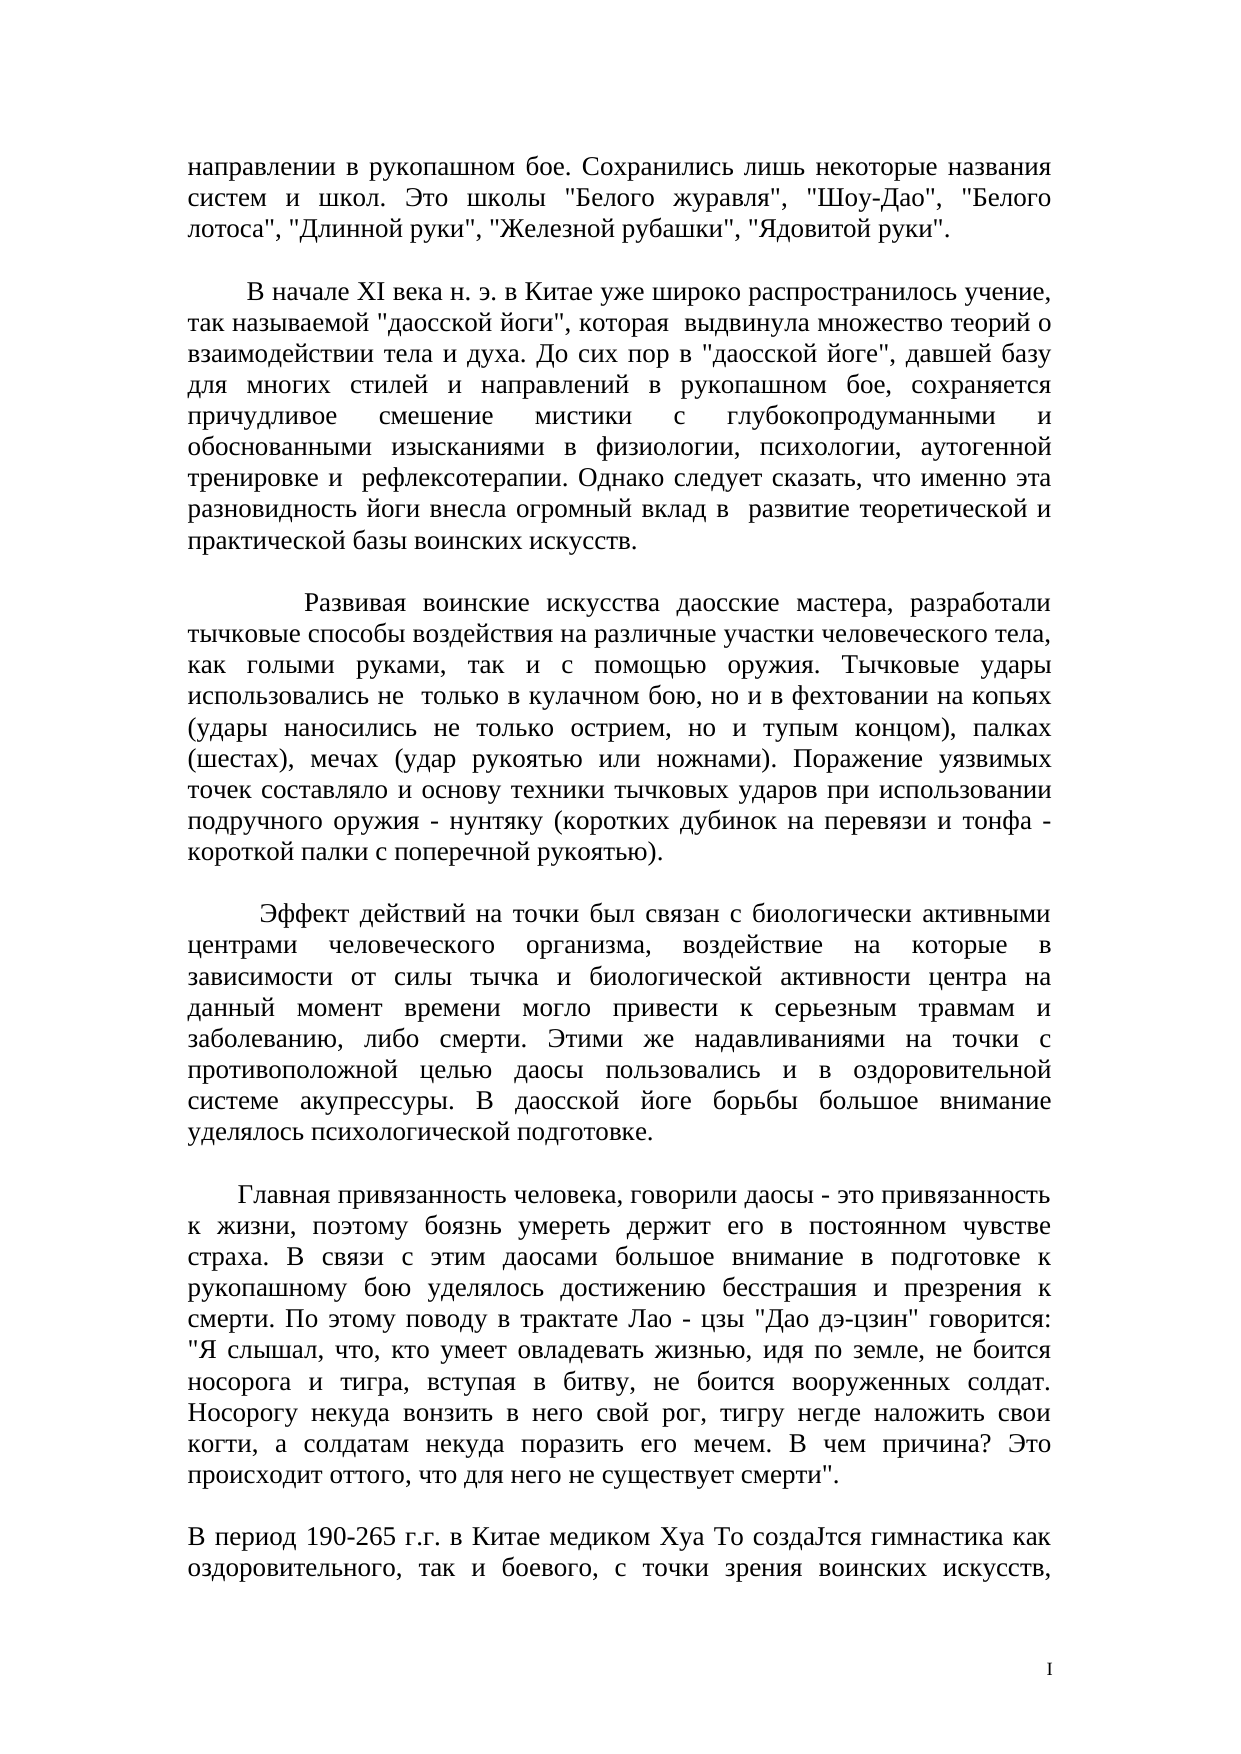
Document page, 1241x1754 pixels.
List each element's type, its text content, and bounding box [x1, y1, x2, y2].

text В начале XI века н. э. в Китае уже широко распространилось учение, так называемой "даосской йоги", которая выдвинула множество теорий о взаимодействии тела и духа. До сих пор в "даосской йоге", давшей базу для многих стилей и направлений в рукопашном бое, сохраняется причудливое смешение мистики с глубокопродуманными и обоснованными изысканиями в физиологии, психологии, аутогенной тренировке и рефлексотерапии. Однако следует сказать, что именно эта разновидность йоги внесла огромный вклад в развитие теоретической и практической базы воинских искусств. [187, 274, 1053, 555]
text Главная привязанность человека, говорили даосы - это привязанность к жизни, поэтому боязнь умереть держит его в постоянном чувстве страха. В связи с этим даосами большое внимание в подготовке к рукопашному бою уделялось достижению бесстрашия и презрения к смерти. По этому поводу в трактате Лао - цзы "Дао дэ-цзин" говорится: "Я слышал, что, кто умеет овладевать жизнью, идя по земле, не боится носорога и тигра, вступая в битву, не боится вооруженных солдат. Носорогу некуда вонзить в него свой рог, тигру негде наложить свои когти, а солдатам некуда поразить его мечем. В чем причина? Это происходит оттого, что для него не существует смерти". [187, 1178, 1053, 1489]
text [187, 150, 1053, 243]
text Развивая воинские искусства даосские мастера, разработали тычковые способы воздействия на различные участки человеческого тела, как голыми руками, так и с помощью оружия. Тычковые удары использовались не только в кулачном бою, но и в фехтовании на копьях (удары наносились не только острием, но и тупым концом), палках (шестах), мечах (удар рукоятью или ножнами). Поражение уязвимых точек составляло и основу техники тычковых ударов при использовании подручного оружия - нунтяку (коротких дубинок на перевязи и тонфа -короткой палки с поперечной рукоятью). [187, 586, 1053, 866]
text Эффект действий на точки был связан с биологически активными центрами человеческого организма, воздействие на которые в зависимости от силы тычка и биологической активности центра на данный момент времени могло привести к серьезным травмам и заболеванию, либо смерти. Этими же надавливаниями на точки с противоположной целью даосы пользовались и в оздоровительной системе акупрессуры. В даосской йоге борьбы большое внимание уделялось психологической подготовке. [187, 897, 1053, 1147]
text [187, 1520, 1053, 1583]
